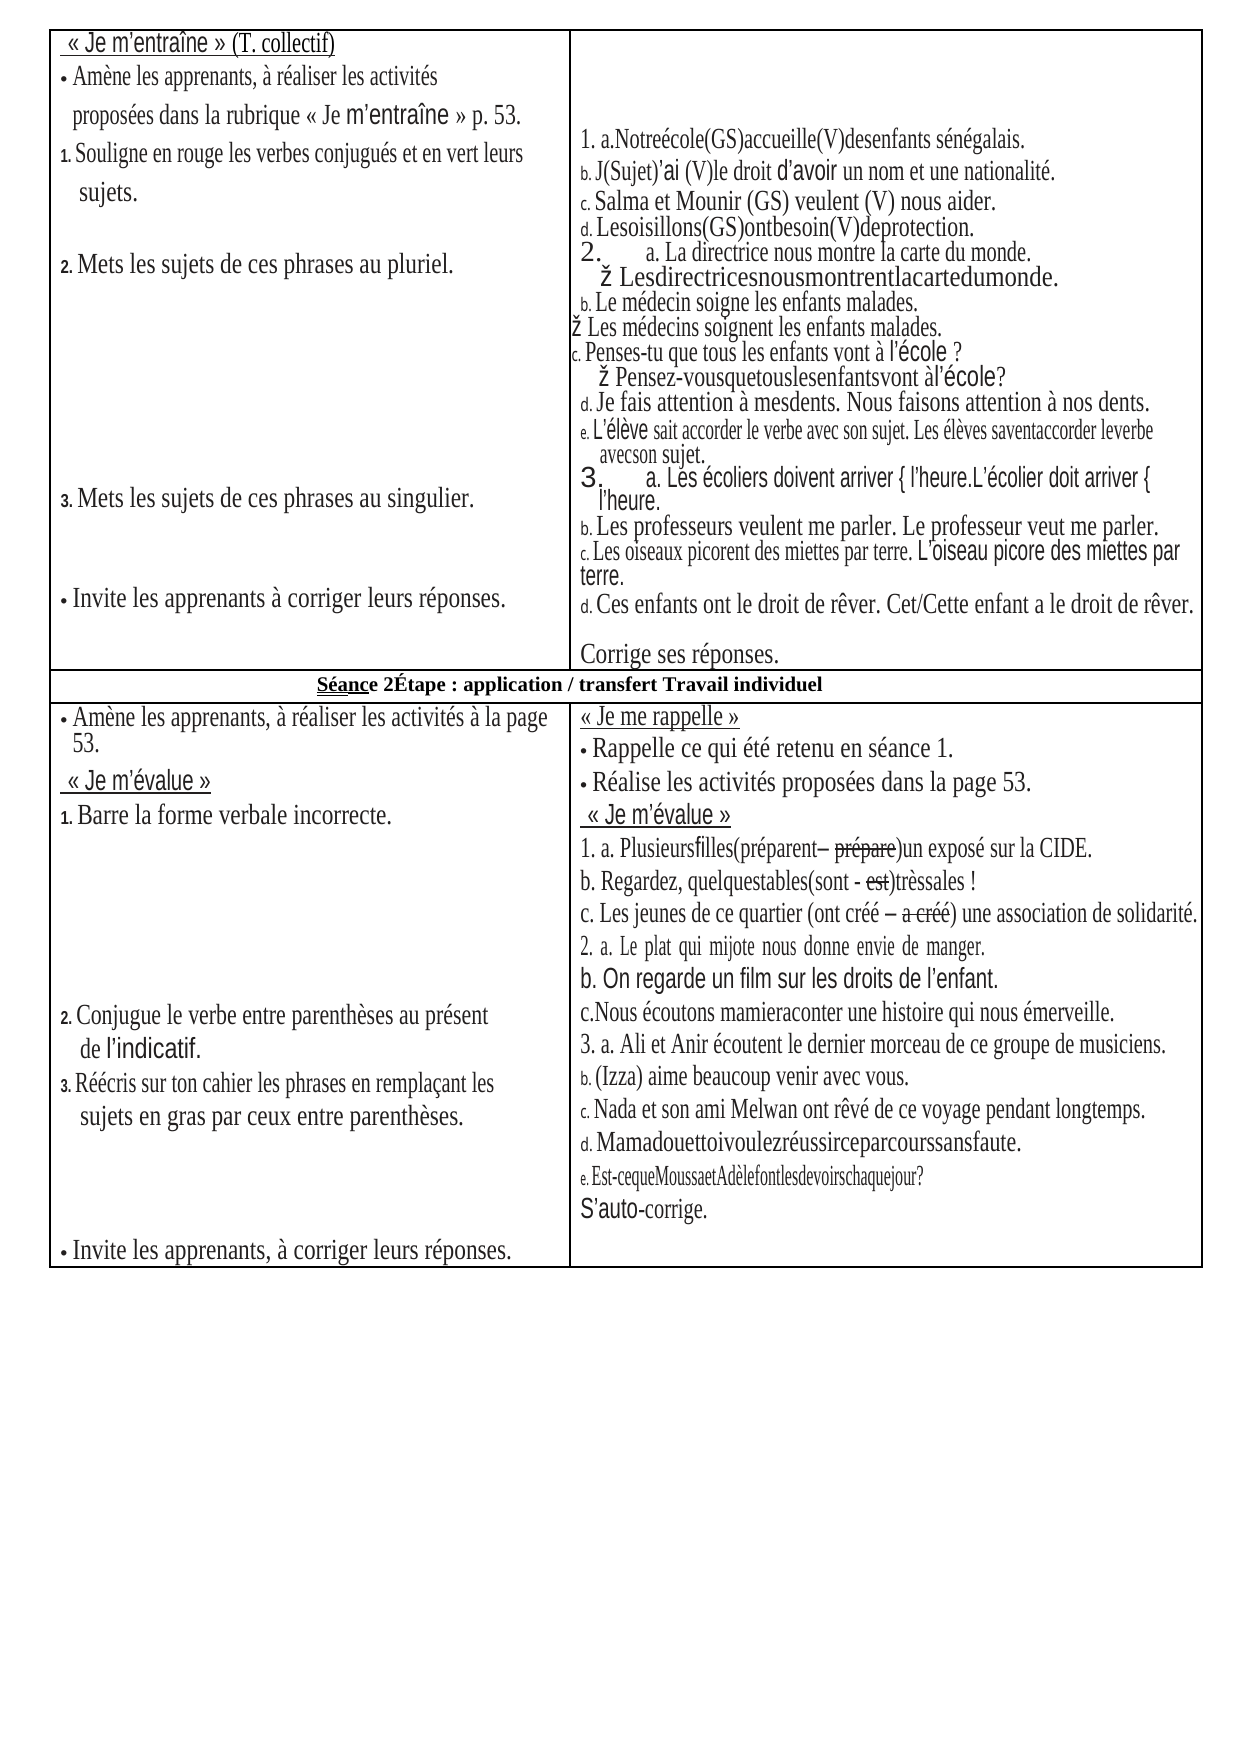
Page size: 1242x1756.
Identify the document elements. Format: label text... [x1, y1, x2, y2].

table_header « Je m’entraîne » (T. collectif) Amène les apprenants, à réaliser les activités proposées dans la rubrique « Je m’entraîne » p. 53. 1. Souligne en rouge les verbes conjugués et en vert leurs sujets. 2. Mets les sujets de ces phrases au pluriel. 3. Mets les sujets de ces phrases au singulier. Invite les apprenants à corriger leurs réponses. [51, 31, 569, 669]
table_cell Amène les apprenants, à réaliser les activités à la page 53. « Je m’évalue » 1. Barre la forme verbale incorrecte. 2. Conjugue le verbe entre parenthèses au présent de l’indicatif. 3. Réécris sur ton cahier les phrases en remplaçant les sujets en gras par ceux entre parenthèses. Invite les apprenants, à corriger leurs réponses. [51, 704, 569, 1266]
table_cell « Je me rappelle » Rappelle ce qui été retenu en séance 1. Réalise les activités proposées dans la page 53. « Je m’évalue » 1. a. Plusieursﬁlles(préparent– prépare)un exposé sur la CIDE. b. Regardez, quelquestables(sont - est)trèssales ! c. Les jeunes de ce quartier (ont créé – a créé) une association de solidarité. 2. a. Le plat qui mijote nous donne envie de manger. b. On regarde un ﬁlm sur les droits de l’enfant. c.Nous écoutons mamieraconter une histoire qui nous émerveille. 3. a. Ali et Anir écoutent le dernier morceau de ce groupe de musiciens. b. (Izza) aime beaucoup venir avec vous. c. Nada et son ami Melwan ont rêvé de ce voyage pendant longtemps. d. Mamadouettoivoulezréussirceparcourssansfaute. e. Est-cequeMoussaetAdèlefontlesdevoirschaquejour? S’auto-corrige. [571, 704, 1201, 1266]
table_header 1. a.Notreécole(GS)accueille(V)desenfants sénégalais. b. J(Sujet)’ai (V)le droit d’avoir un nom et une nationalité. c. Salma et Mounir (GS) veulent (V) nous aider. d. Lesoisillons(GS)ontbesoin(V)deprotection. a. La directrice nous montre la carte du monde. ž Lesdirectricesnousmontrentlacartedumonde. b. Le médecin soigne les enfants malades. ž Les médecins soignent les enfants malades. c. Penses-tu que tous les enfants vont à l’école ? ž Pensez-vousquetouslesenfantsvont àl’école? d. Je fais attention à mesdents. Nous faisons attention à nos dents. e. L’élève sait accorder le verbe avec son sujet. Les élèves saventaccorder leverbe avecson sujet. a. Les écoliers doivent arriver { l’heure.L’écolier doit arriver { l’heure. b. Les professeurs veulent me parler. Le professeur veut me parler. c. Les oiseaux picorent des miettes par terre. L’oiseau picore des miettes par terre. d. Ces enfants ont le droit de rêver. Cet/Cette enfant a le droit de rêver. Corrige ses réponses. [571, 31, 1201, 669]
table_cell Séance 2Étape : application / transfert Travail individuel [51, 671, 1201, 702]
